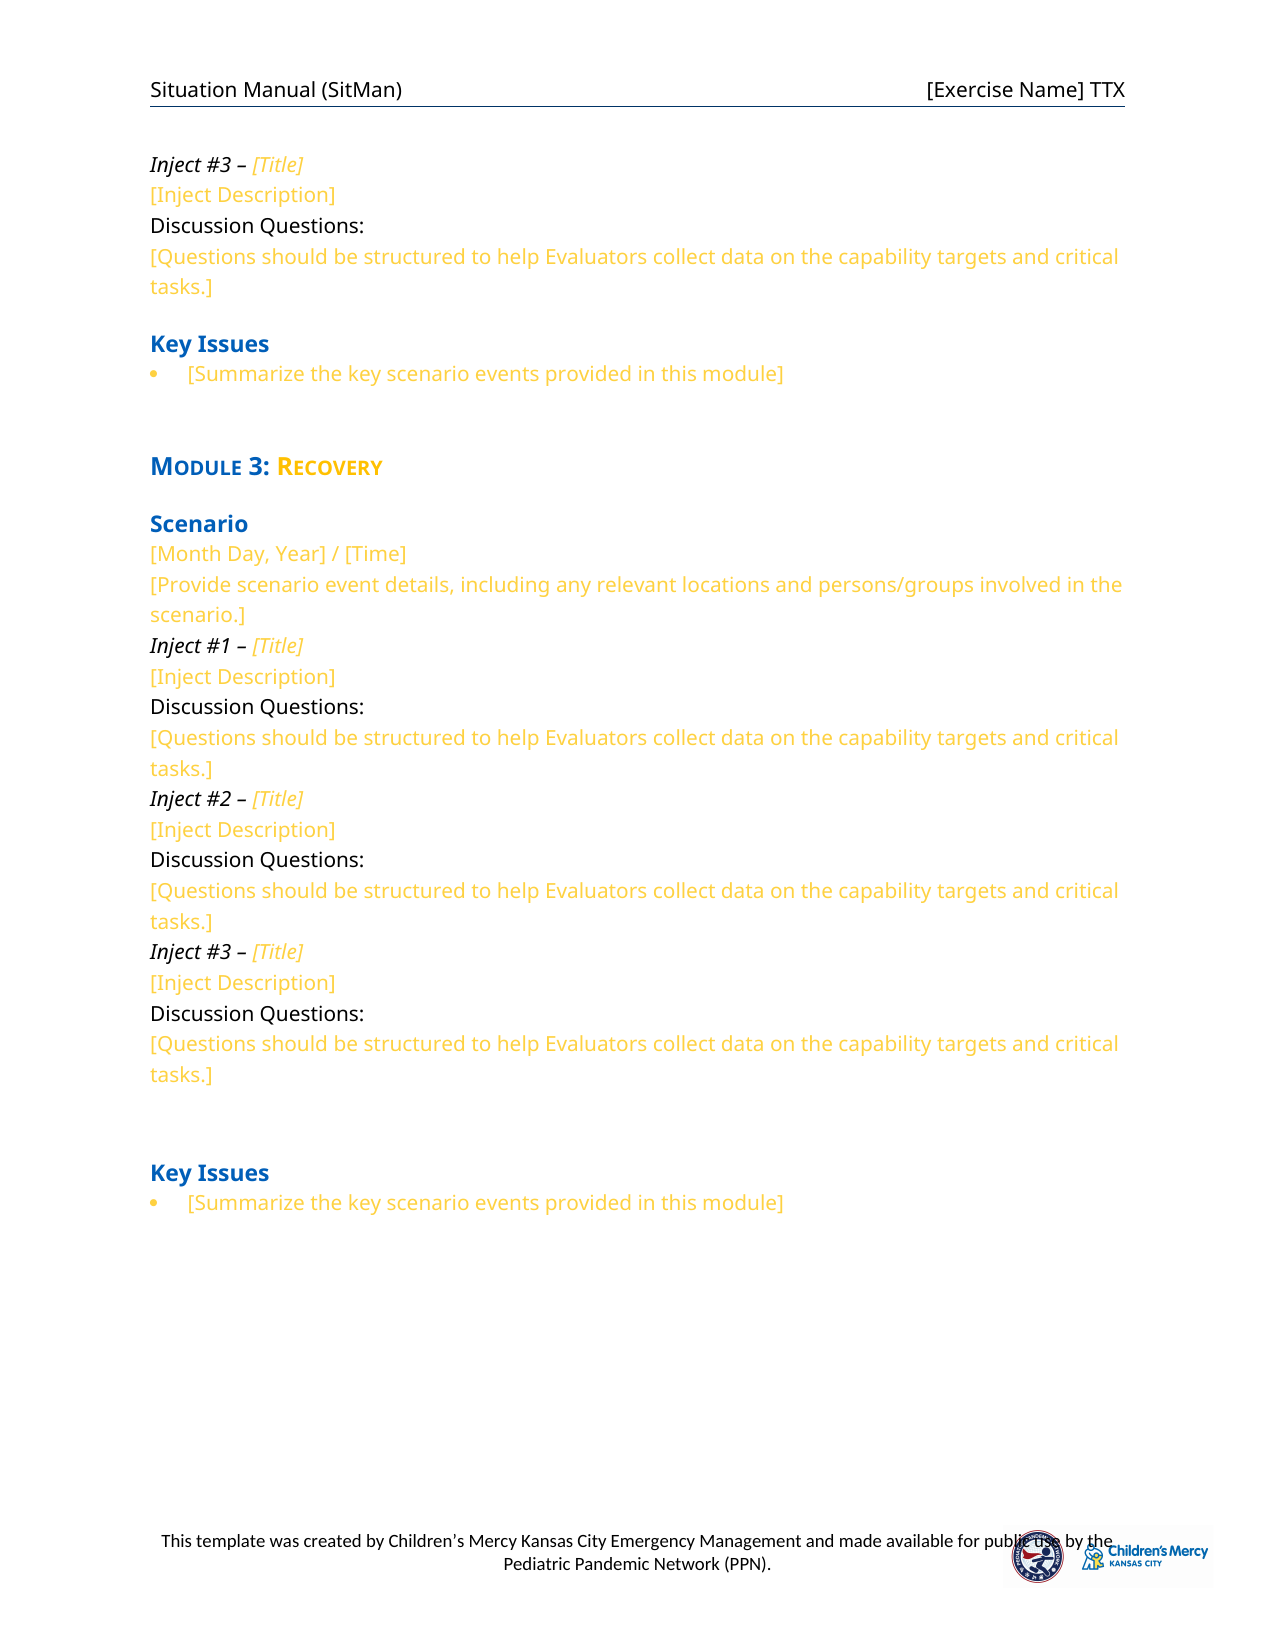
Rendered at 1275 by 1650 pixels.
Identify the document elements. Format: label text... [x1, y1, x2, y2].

text [Inject Description] [150, 968, 1125, 997]
text [Questions should be structured to help Evaluators collect data on the capability targets and critical tasks.] [150, 1029, 1125, 1088]
text [Provide scenario event details, including any relevant locations and persons/groups involved in the scenario.] [150, 570, 1125, 629]
text [Questions should be structured to help Evaluators collect data on the capability targets and critical tasks.] [150, 876, 1125, 935]
text Inject #2 – [Title] [150, 784, 1125, 813]
text Discussion Questions: [150, 999, 1125, 1027]
text Discussion Questions: [150, 211, 1125, 240]
list [Summarize the key scenario events provided in this module] [150, 1188, 1125, 1216]
text [Inject Description] [150, 181, 1125, 209]
text Discussion Questions: [150, 846, 1125, 874]
text Discussion Questions: [150, 692, 1125, 721]
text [150, 242, 1125, 301]
subtitle Scenario [150, 508, 1125, 539]
list [Summarize the key scenario events provided in this module] [150, 359, 1125, 388]
text Inject #3 – [Title] [150, 937, 1125, 966]
text Inject #3 – [Title] [150, 150, 1125, 178]
text [Inject Description] [150, 662, 1125, 690]
picture [1003, 1525, 1214, 1588]
text [Questions should be structured to help Evaluators collect data on the capability targets and critical tasks.] [150, 723, 1125, 782]
text Inject #1 – [Title] [150, 631, 1125, 660]
subtitle Module 3: Recovery [150, 449, 1125, 483]
text [Inject Description] [150, 815, 1125, 843]
subtitle Key Issues [150, 328, 1125, 359]
subtitle Key Issues [150, 1157, 1125, 1188]
text [Month Day, Year] / [Time] [150, 539, 1125, 568]
